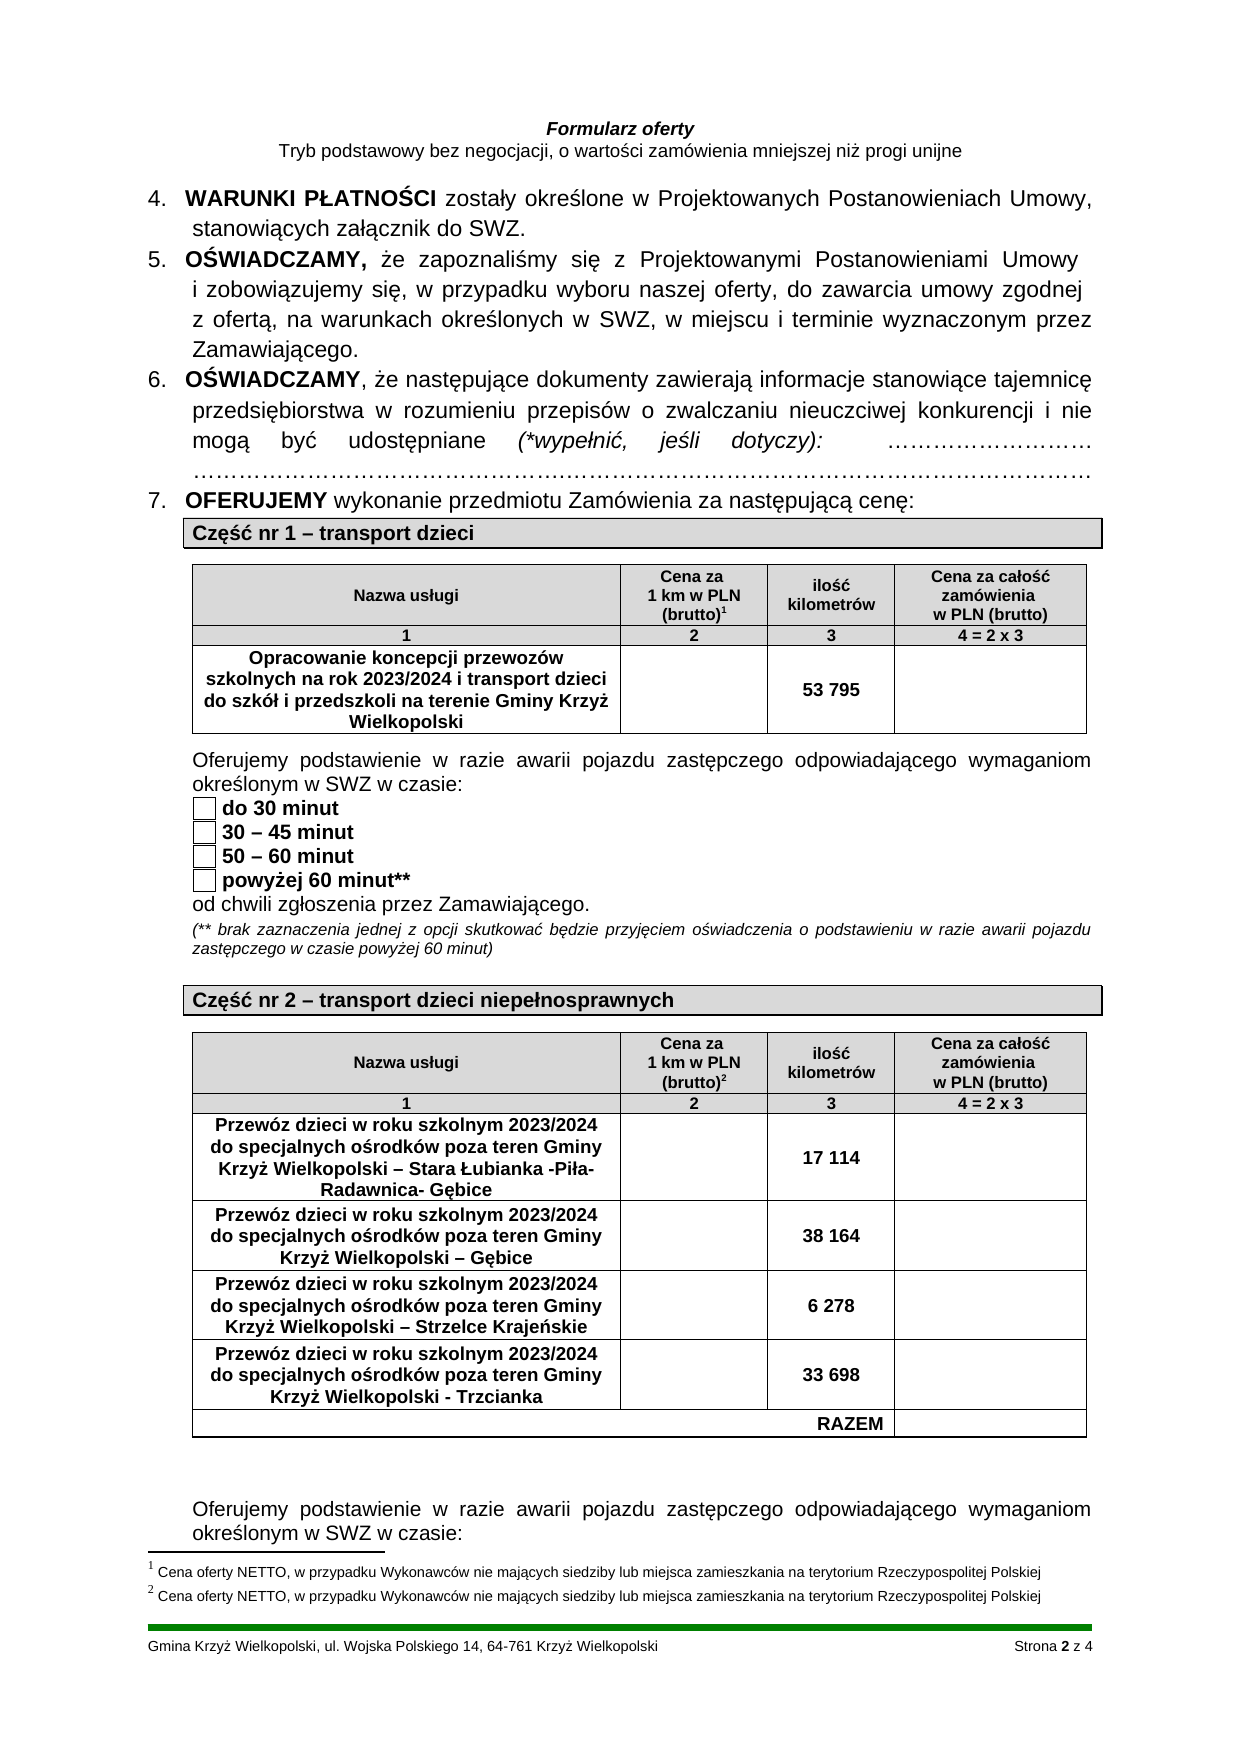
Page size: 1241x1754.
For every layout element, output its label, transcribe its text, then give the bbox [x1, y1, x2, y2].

table_cell [895, 1114, 1086, 1200]
table_cell 1 [193, 1094, 620, 1113]
table_cell [621, 646, 767, 733]
list WARUNKI PŁATNOŚCI zostały określone w Projektowanych Postanowieniach Umowy, stanowiących załącznik do SWZ. [148, 185, 1092, 242]
text od chwili zgłoszenia przez Zamawiającego. [192, 892, 1093, 916]
table_cell Przewóz dzieci w roku szkolnym 2023/2024 do specjalnych ośrodków poza teren Gminy Krzyż Wielkopolski – Stara Łubianka -Piła-Radawnica- Gębice [193, 1114, 620, 1200]
text 50 – 60 minut [192, 844, 1092, 868]
table_cell 4 = 2 x 3 [895, 626, 1086, 645]
table_cell [621, 1114, 767, 1200]
text 30 – 45 minut [192, 820, 1092, 844]
table_cell [895, 1340, 1086, 1409]
table_cell 1 [193, 626, 620, 645]
table_cell 4 = 2 x 3 [895, 1094, 1086, 1113]
text Oferujemy podstawienie w razie awarii pojazdu zastępczego odpowiadającego wymaganiom określonym w SWZ w czasie: [192, 1497, 1092, 1545]
table_header Cena za 1 km w PLN (brutto) [621, 565, 767, 625]
table_cell Przewóz dzieci w roku szkolnym 2023/2024 do specjalnych ośrodków poza teren Gminy Krzyż Wielkopolski – Gębice [193, 1201, 620, 1270]
text (** brak zaznaczenia jednej z opcji skutkować będzie przyjęciem oświadczenia o podstawieniu w razie awarii pojazdu zastępczego w czasie powyżej 60 minut) [192, 919, 1092, 958]
table_cell [895, 1201, 1086, 1270]
table_header Nazwa usługi [193, 1033, 620, 1093]
table_header Cena za całość zamówienia w PLN (brutto) [895, 565, 1086, 625]
list oferujemy wykonanie przedmiotu Zamówienia za następującą cenę: [148, 487, 1092, 514]
table_cell [895, 1410, 1086, 1436]
table_cell 3 [768, 626, 894, 645]
table_cell [621, 1271, 767, 1339]
text Oferujemy podstawienie w razie awarii pojazdu zastępczego odpowiadającego wymaganiom określonym w SWZ w czasie: [192, 748, 1092, 796]
text powyżej 60 minut** [192, 868, 1092, 892]
table_header ilość kilometrów [768, 1033, 894, 1093]
list OŚWIADCZAMY, że zapoznaliśmy się z Projektowanymi Postanowieniami Umowy i zobowiązujemy się, w przypadku wyboru naszej oferty, do zawarcia umowy zgodnej z ofertą, na warunkach określonych w SWZ, w miejscu i terminie wyznaczonym przez Zamawiającego. [148, 246, 1092, 363]
table_cell [895, 1271, 1086, 1339]
table_cell Przewóz dzieci w roku szkolnym 2023/2024 do specjalnych ośrodków poza teren Gminy Krzyż Wielkopolski - Trzcianka [193, 1340, 620, 1409]
table_cell Przewóz dzieci w roku szkolnym 2023/2024 do specjalnych ośrodków poza teren Gminy Krzyż Wielkopolski – Strzelce Krajeńskie [193, 1271, 620, 1339]
table_header Nazwa usługi [193, 565, 620, 625]
table_cell 2 [621, 1094, 767, 1113]
table_header Cena za 1 km w PLN (brutto) [621, 1033, 767, 1093]
table_cell 17 114 [768, 1114, 894, 1200]
table_cell 38 164 [768, 1201, 894, 1270]
table_cell RAZEM [193, 1410, 894, 1436]
table_cell 33 698 [768, 1340, 894, 1409]
list Oświadczamy, że następujące dokumenty zawierają informacje stanowiące tajemnicę przedsiębiorstwa w rozumieniu przepisów o zwalczaniu nieuczciwej konkurencji i nie mogą być udostępniane (*wypełnić, jeśli dotyczy): ……………………… ………………………………………….…………………………………………………………… [148, 366, 1092, 483]
table_cell 2 [621, 626, 767, 645]
table_cell 53 795 [768, 646, 894, 733]
text Część nr 2 – transport dzieci niepełnosprawnych [184, 986, 1101, 1014]
table_cell Opracowanie koncepcji przewozów szkolnych na rok 2023/2024 i transport dzieci do szkół i przedszkoli na terenie Gminy Krzyż Wielkopolski [193, 646, 620, 733]
table_cell [621, 1201, 767, 1270]
table_cell [895, 646, 1086, 733]
text Część nr 1 – transport dzieci [184, 519, 1101, 547]
table_cell [621, 1340, 767, 1409]
text do 30 minut [192, 796, 1092, 820]
table_cell 6 278 [768, 1271, 894, 1339]
table_cell 3 [768, 1094, 894, 1113]
table_header ilość kilometrów [768, 565, 894, 625]
table_header Cena za całość zamówienia w PLN (brutto) [895, 1033, 1086, 1093]
